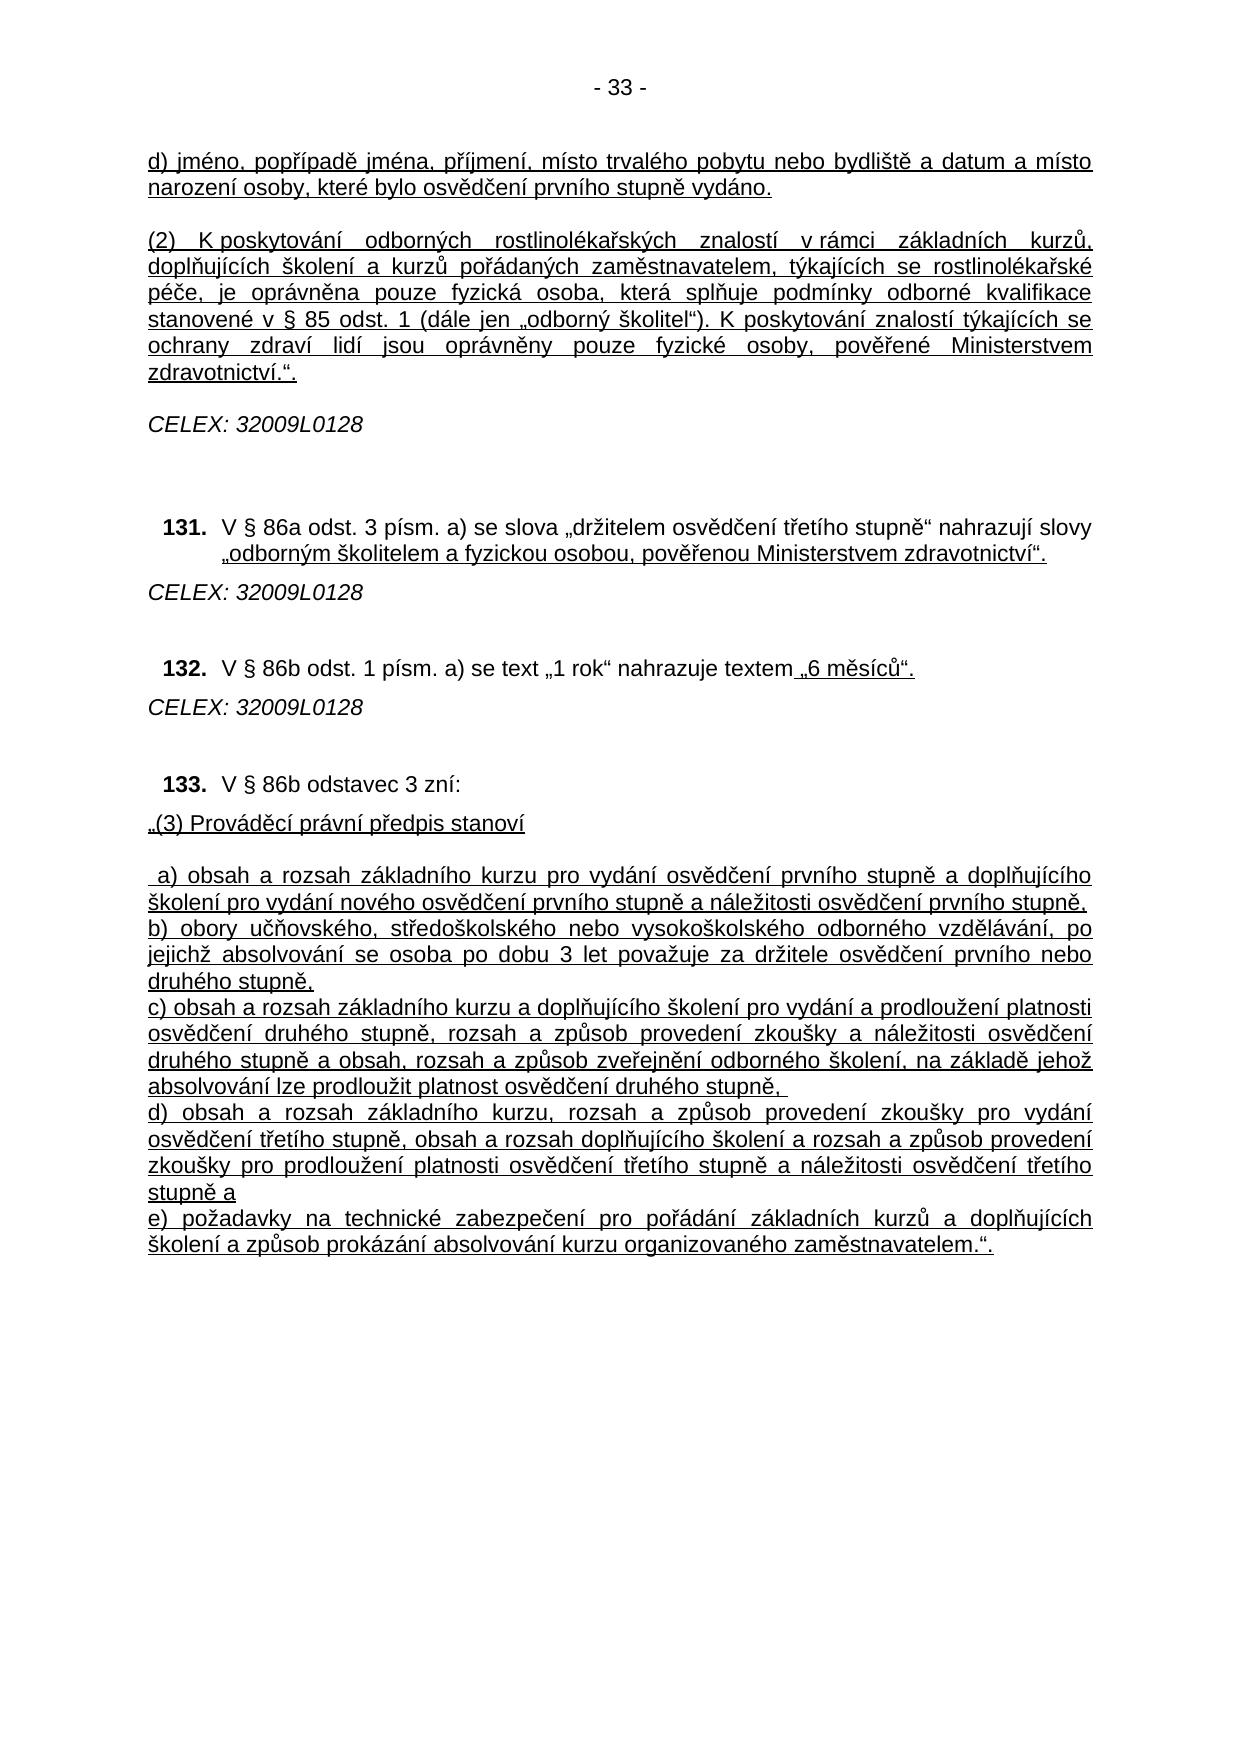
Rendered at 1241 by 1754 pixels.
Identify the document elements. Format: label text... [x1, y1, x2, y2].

text d) jméno, popřípadě jména, příjmení, místo trvalého pobytu nebo bydliště a datum a místo narození osoby, které bylo osvědčení prvního stupně vydáno. [148, 172, 1093, 200]
text „(3) Prováděcí právní předpis stanoví [148, 809, 1093, 836]
text (2) K poskytování odborných rostlinolékařských znalostí v rámci základních kurzů, doplňujících školení a kurzů pořádaných zaměstnavatelem, týkajících se rostlinolékařské péče, je oprávněna pouze fyzická osoba, která splňuje podmínky odborné kvalifikace stanovené v § 85 odst. 1 (dále jen „odborný školitel“). K poskytování znalostí týkajících se ochrany zdraví lidí jsou oprávněny pouze fyzické osoby, pověřené Ministerstvem zdravotnictví.“. [148, 356, 1093, 385]
text d) obsah a rozsah základního kurzu, rozsah a způsob provedení zkoušky pro vydání osvědčení třetího stupně, obsah a rozsah doplňujícího školení a rozsah a způsob provedení zkoušky pro prodloužení platnosti osvědčení třetího stupně a náležitosti osvědčení třetího stupně a [148, 1099, 1093, 1122]
text c) obsah a rozsah základního kurzu a doplňujícího školení pro vydání a prodloužení platnosti osvědčení druhého stupně, rozsah a způsob provedení zkoušky a náležitosti osvědčení druhého stupně a obsah, rozsah a způsob zveřejnění odborného školení, na základě jehož absolvování lze prodloužit platnost osvědčení druhého stupně, [148, 1044, 1093, 1069]
text d) obsah a rozsah základního kurzu, rozsah a způsob provedení zkoušky pro vydání osvědčení třetího stupně, obsah a rozsah doplňujícího školení a rozsah a způsob provedení zkoušky pro prodloužení platnosti osvědčení třetího stupně a náležitosti osvědčení třetího stupně a [148, 1176, 1093, 1205]
text c) obsah a rozsah základního kurzu a doplňujícího školení pro vydání a prodloužení platnosti osvědčení druhého stupně, rozsah a způsob provedení zkoušky a náležitosti osvědčení druhého stupně a obsah, rozsah a způsob zveřejnění odborného školení, na základě jehož absolvování lze prodloužit platnost osvědčení druhého stupně, [148, 994, 1093, 1043]
text e) požadavky na technické zabezpečení pro pořádání základních kurzů a doplňujících školení a způsob prokázání absolvování kurzu organizovaného zaměstnavatelem.“. [148, 1205, 1093, 1228]
text c) obsah a rozsah základního kurzu a doplňujícího školení pro vydání a prodloužení platnosti osvědčení druhého stupně, rozsah a způsob provedení zkoušky a náležitosti osvědčení druhého stupně a obsah, rozsah a způsob zveřejnění odborného školení, na základě jehož absolvování lze prodloužit platnost osvědčení druhého stupně, [148, 1071, 1093, 1099]
text b) obory učňovského, středoškolského nebo vysokoškolského odborného vzdělávání, po jejichž absolvování se osoba po dobu 3 let považuje za držitele osvědčení prvního nebo druhého stupně, [148, 915, 1093, 938]
text d) jméno, popřípadě jména, příjmení, místo trvalého pobytu nebo bydliště a datum a místo narození osoby, které bylo osvědčení prvního stupně vydáno. [148, 148, 1093, 170]
text (2) K poskytování odborných rostlinolékařských znalostí v rámci základních kurzů, doplňujících školení a kurzů pořádaných zaměstnavatelem, týkajících se rostlinolékařské péče, je oprávněna pouze fyzická osoba, která splňuje podmínky odborné kvalifikace stanovené v § 85 odst. 1 (dále jen „odborný školitel“). K poskytování znalostí týkajících se ochrany zdraví lidí jsou oprávněny pouze fyzické osoby, pověřené Ministerstvem zdravotnictví.“. [148, 277, 1093, 329]
text a) obsah a rozsah základního kurzu pro vydání osvědčení prvního stupně a doplňujícího školení pro vydání nového osvědčení prvního stupně a náležitosti osvědčení prvního stupně, [148, 862, 1093, 915]
text CELEX: 32009L0128 [148, 411, 1093, 437]
text V § 86b odstavec 3 zní: [162, 771, 1093, 797]
text e) požadavky na technické zabezpečení pro pořádání základních kurzů a doplňujících školení a způsob prokázání absolvování kurzu organizovaného zaměstnavatelem.“. [148, 1229, 1093, 1257]
text b) obory učňovského, středoškolského nebo vysokoškolského odborného vzdělávání, po jejichž absolvování se osoba po dobu 3 let považuje za držitele osvědčení prvního nebo druhého stupně, [148, 965, 1093, 994]
text CELEX: 32009L0128 [148, 694, 1093, 721]
text d) obsah a rozsah základního kurzu, rozsah a způsob provedení zkoušky pro vydání osvědčení třetího stupně, obsah a rozsah doplňujícího školení a rozsah a způsob provedení zkoušky pro prodloužení platnosti osvědčení třetího stupně a náležitosti osvědčení třetího stupně a [148, 1150, 1093, 1175]
text CELEX: 32009L0128 [148, 579, 1093, 605]
text V § 86b odst. 1 písm. a) se text „1 rok“ nahrazuje textem „6 měsíců“. [162, 655, 1093, 682]
text d) obsah a rozsah základního kurzu, rozsah a způsob provedení zkoušky pro vydání osvědčení třetího stupně, obsah a rozsah doplňujícího školení a rozsah a způsob provedení zkoušky pro prodloužení platnosti osvědčení třetího stupně a náležitosti osvědčení třetího stupně a [148, 1123, 1093, 1149]
text b) obory učňovského, středoškolského nebo vysokoškolského odborného vzdělávání, po jejichž absolvování se osoba po dobu 3 let považuje za držitele osvědčení prvního nebo druhého stupně, [148, 939, 1093, 964]
text V § 86a odst. 3 písm. a) se slova „držitelem osvědčení třetího stupně“ nahrazují slovy „odborným školitelem a fyzickou osobou, pověřenou Ministerstvem zdravotnictví“. [162, 514, 1093, 567]
